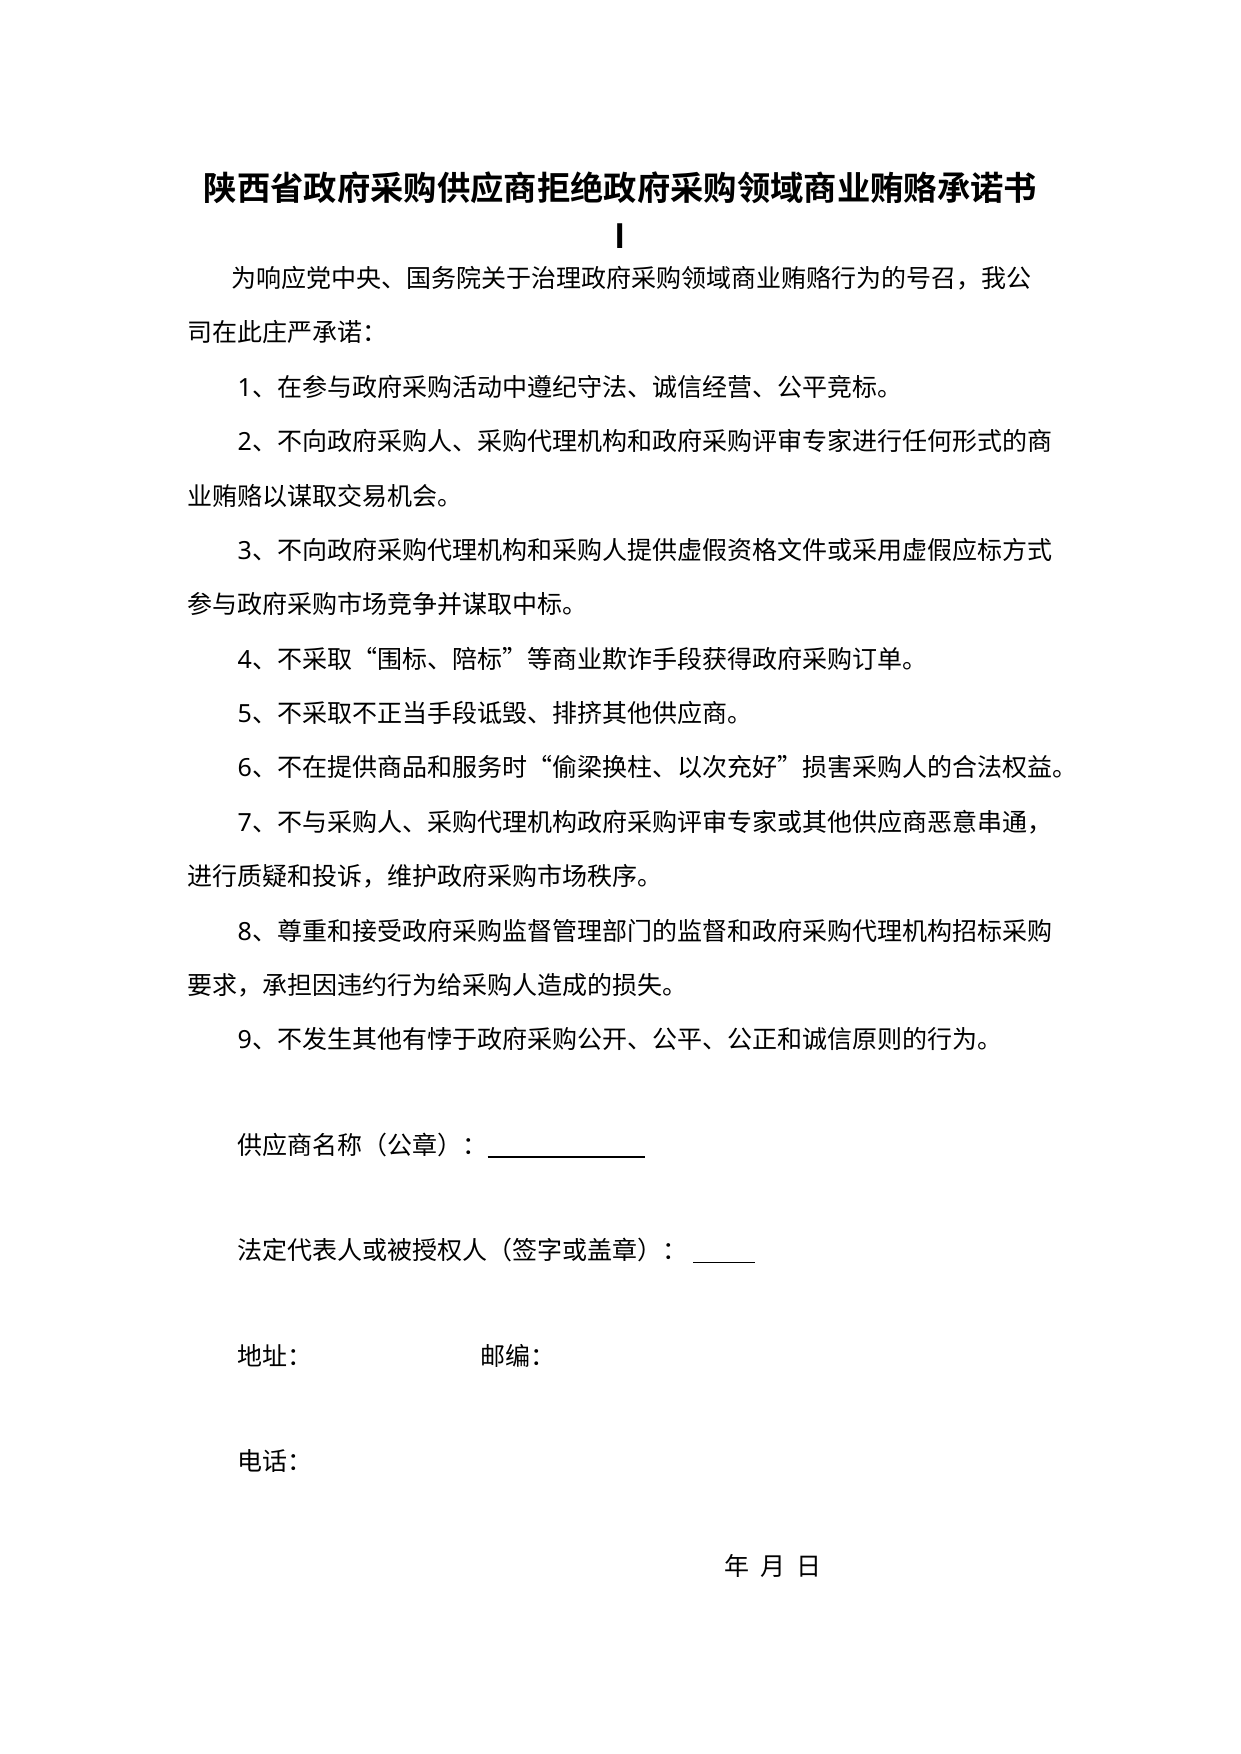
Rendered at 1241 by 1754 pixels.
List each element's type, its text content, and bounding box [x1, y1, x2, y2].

text 地址： 邮编： [187, 1336, 1053, 1372]
text 陕西省政府采购供应商拒绝政府采购领域商业贿赂承诺书Ⅰ [187, 162, 1053, 258]
text 3、不向政府采购代理机构和采购人提供虚假资格文件或采用虚假应标方式参与政府采购市场竞争并谋取中标。 [187, 530, 1053, 621]
text 1、在参与政府采购活动中遵纪守法、诚信经营、公平竞标。 [187, 367, 1053, 403]
text 年 月 日 [187, 1547, 1003, 1583]
text 7、不与采购人、采购代理机构政府采购评审专家或其他供应商恶意串通，进行质疑和投诉，维护政府采购市场秩序。 [187, 802, 1053, 893]
text 5、不采取不正当手段诋毁、排挤其他供应商。 [187, 693, 1053, 730]
text 9、不发生其他有悖于政府采购公开、公平、公正和诚信原则的行为。 [187, 1020, 1053, 1056]
text 电话： [187, 1441, 1053, 1478]
text 法定代表人或被授权人（签字或盖章）： [187, 1231, 1053, 1267]
text 4、不采取“围标、陪标”等商业欺诈手段获得政府采购订单。 [187, 639, 1053, 675]
text 2、不向政府采购人、采购代理机构和政府采购评审专家进行任何形式的商业贿赂以谋取交易机会。 [187, 422, 1053, 512]
text 为响应党中央、国务院关于治理政府采购领域商业贿赂行为的号召，我公司在此庄严承诺： [187, 258, 1053, 349]
text 8、尊重和接受政府采购监督管理部门的监督和政府采购代理机构招标采购要求，承担因违约行为给采购人造成的损失。 [187, 911, 1053, 1002]
text 6、不在提供商品和服务时“偷梁换柱、以次充好”损害采购人的合法权益。 [187, 748, 1053, 784]
text 供应商名称（公章）： [187, 1125, 1053, 1161]
